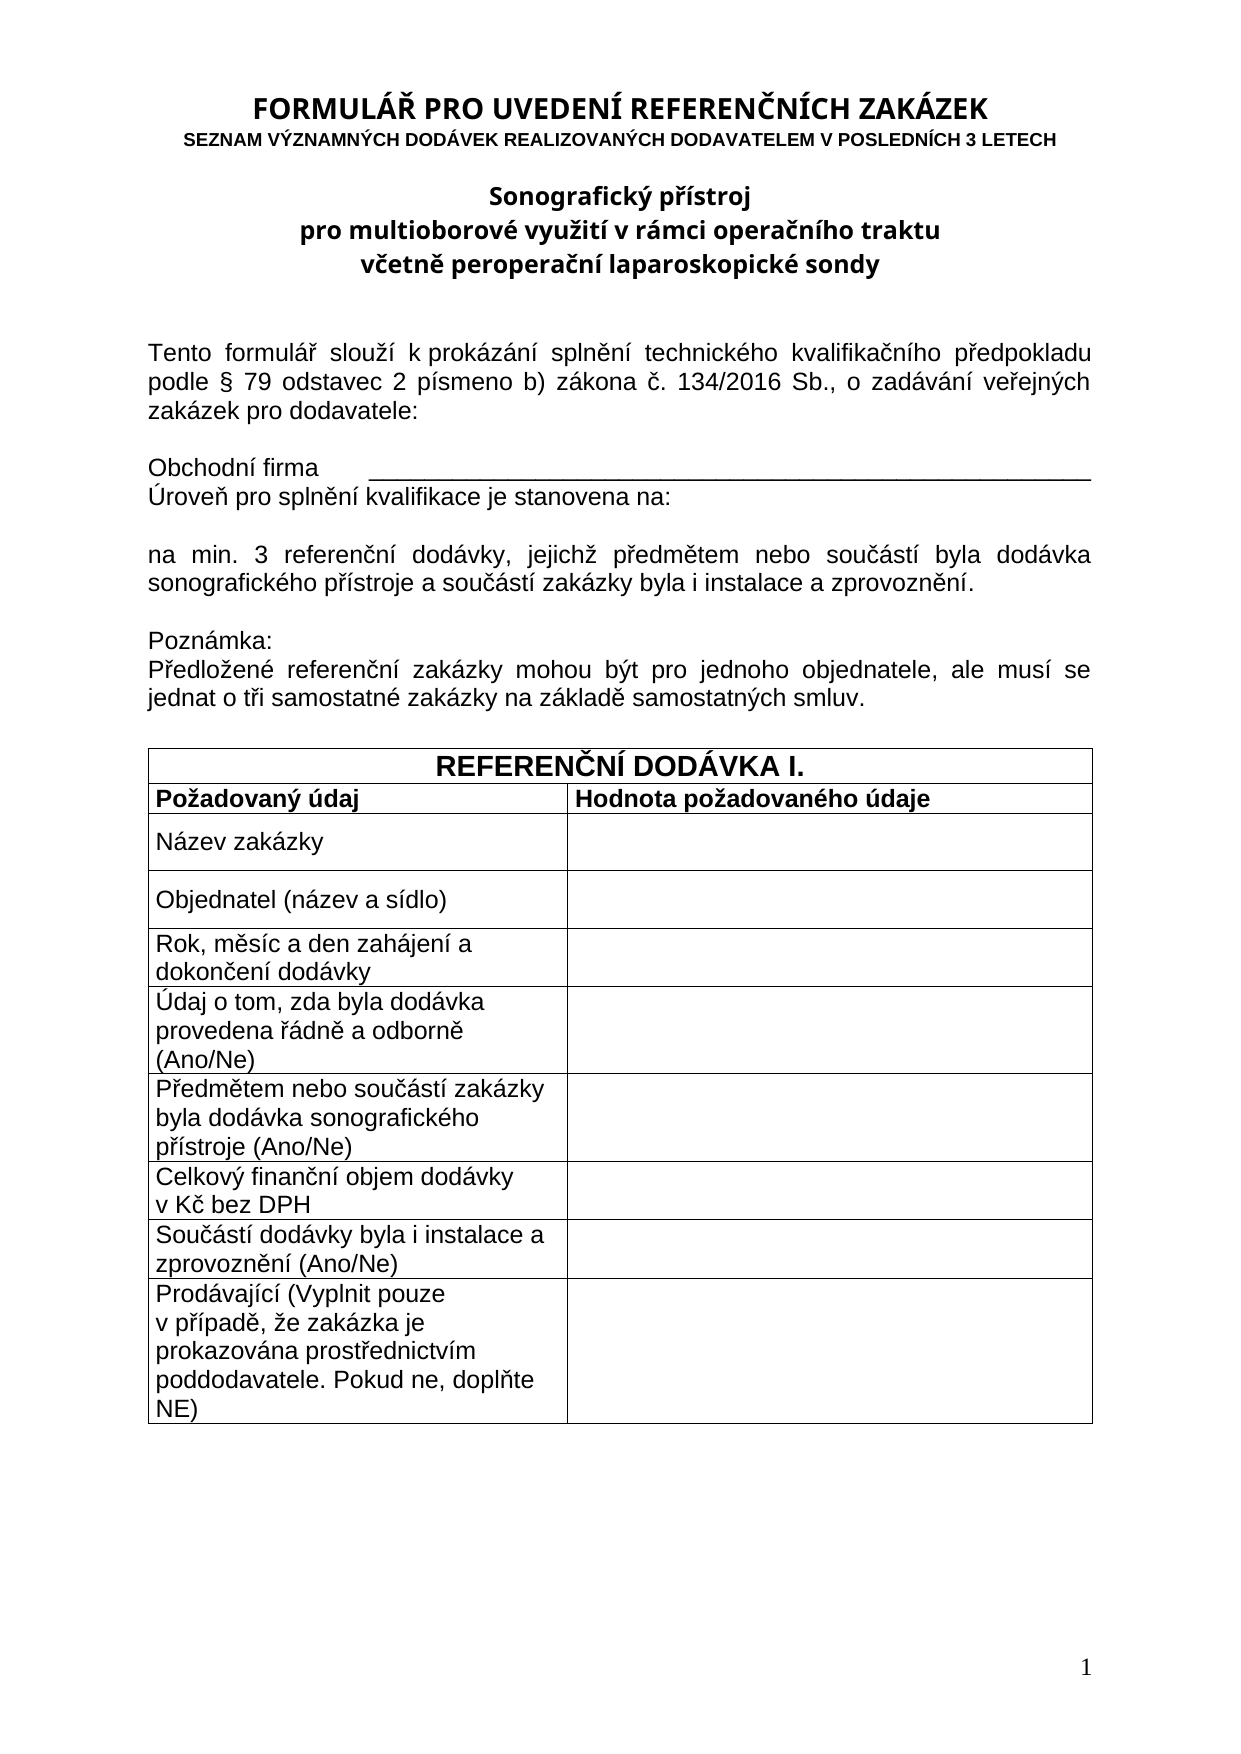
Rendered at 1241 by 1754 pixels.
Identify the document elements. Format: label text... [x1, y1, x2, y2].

table_cell [568, 814, 1092, 870]
table_cell Objednatel (název a sídlo) [149, 871, 567, 927]
table_cell Údaj o tom, zda byla dodávka provedena řádně a odborně (Ano/Ne) [149, 987, 567, 1073]
table_cell Rok, měsíc a den zahájení a dokončení dodávky [149, 929, 567, 986]
text Předložené referenční zakázky mohou být pro jednoho objednatele, ale musí se jednat o tři samostatné zakázky na základě samostatných smluv. [148, 654, 1093, 712]
text Sonografický přístroj [148, 179, 1093, 213]
table_cell [568, 987, 1092, 1073]
text Úroveň pro splnění kvalifikace je stanovena na: [148, 482, 1093, 511]
table_cell Požadovaný údaj [149, 784, 567, 812]
table_cell Celkový finanční objem dodávky v Kč bez DPH [149, 1162, 567, 1219]
table_cell [568, 871, 1092, 927]
table_cell [568, 929, 1092, 986]
subtitle seznam významných dodávek realizovaných dodavatelem v posledních 3 letech [148, 128, 1093, 150]
table_cell [568, 1074, 1092, 1161]
table_cell Předmětem nebo součástí zakázky byla dodávka sonografického přístroje (Ano/Ne) [149, 1074, 567, 1161]
text pro multioborové využití v rámci operačního traktu [148, 213, 1093, 247]
table_cell Hodnota požadovaného údaje [568, 784, 1092, 812]
table_cell Součástí dodávky byla i instalace a zprovoznění (Ano/Ne) [149, 1220, 567, 1278]
table_cell [568, 1279, 1092, 1422]
text Poznámka: [148, 626, 1093, 654]
subtitle FORMULÁŘ PRO UVEDENÍ REFERENČNÍCH ZAKÁZEK [148, 89, 1093, 128]
table_cell Prodávající (Vyplnit pouze v případě, že zakázka je prokazována prostřednictvím poddodavatele. Pokud ne, doplňte NE) [149, 1279, 567, 1422]
table_cell Název zakázky [149, 814, 567, 870]
table_cell [568, 1220, 1092, 1278]
text na min. 3 referenční dodávky, jejichž předmětem nebo součástí byla dodávka sonografického přístroje a součástí zakázky byla i instalace a zprovoznění. [148, 539, 1093, 597]
text včetně peroperační laparoskopické sondy [148, 247, 1093, 281]
table_header referenční dodávka I. [149, 749, 1092, 783]
list Obchodní firma ____________________________________________________ [148, 453, 1093, 482]
table_cell [568, 1162, 1092, 1219]
list Tento formulář slouží k prokázání splnění technického kvalifikačního předpokladu podle § 79 odstavec 2 písmeno b) zákona č. 134/2016 Sb., o zadávání veřejných zakázek pro dodavatele: [148, 338, 1093, 424]
